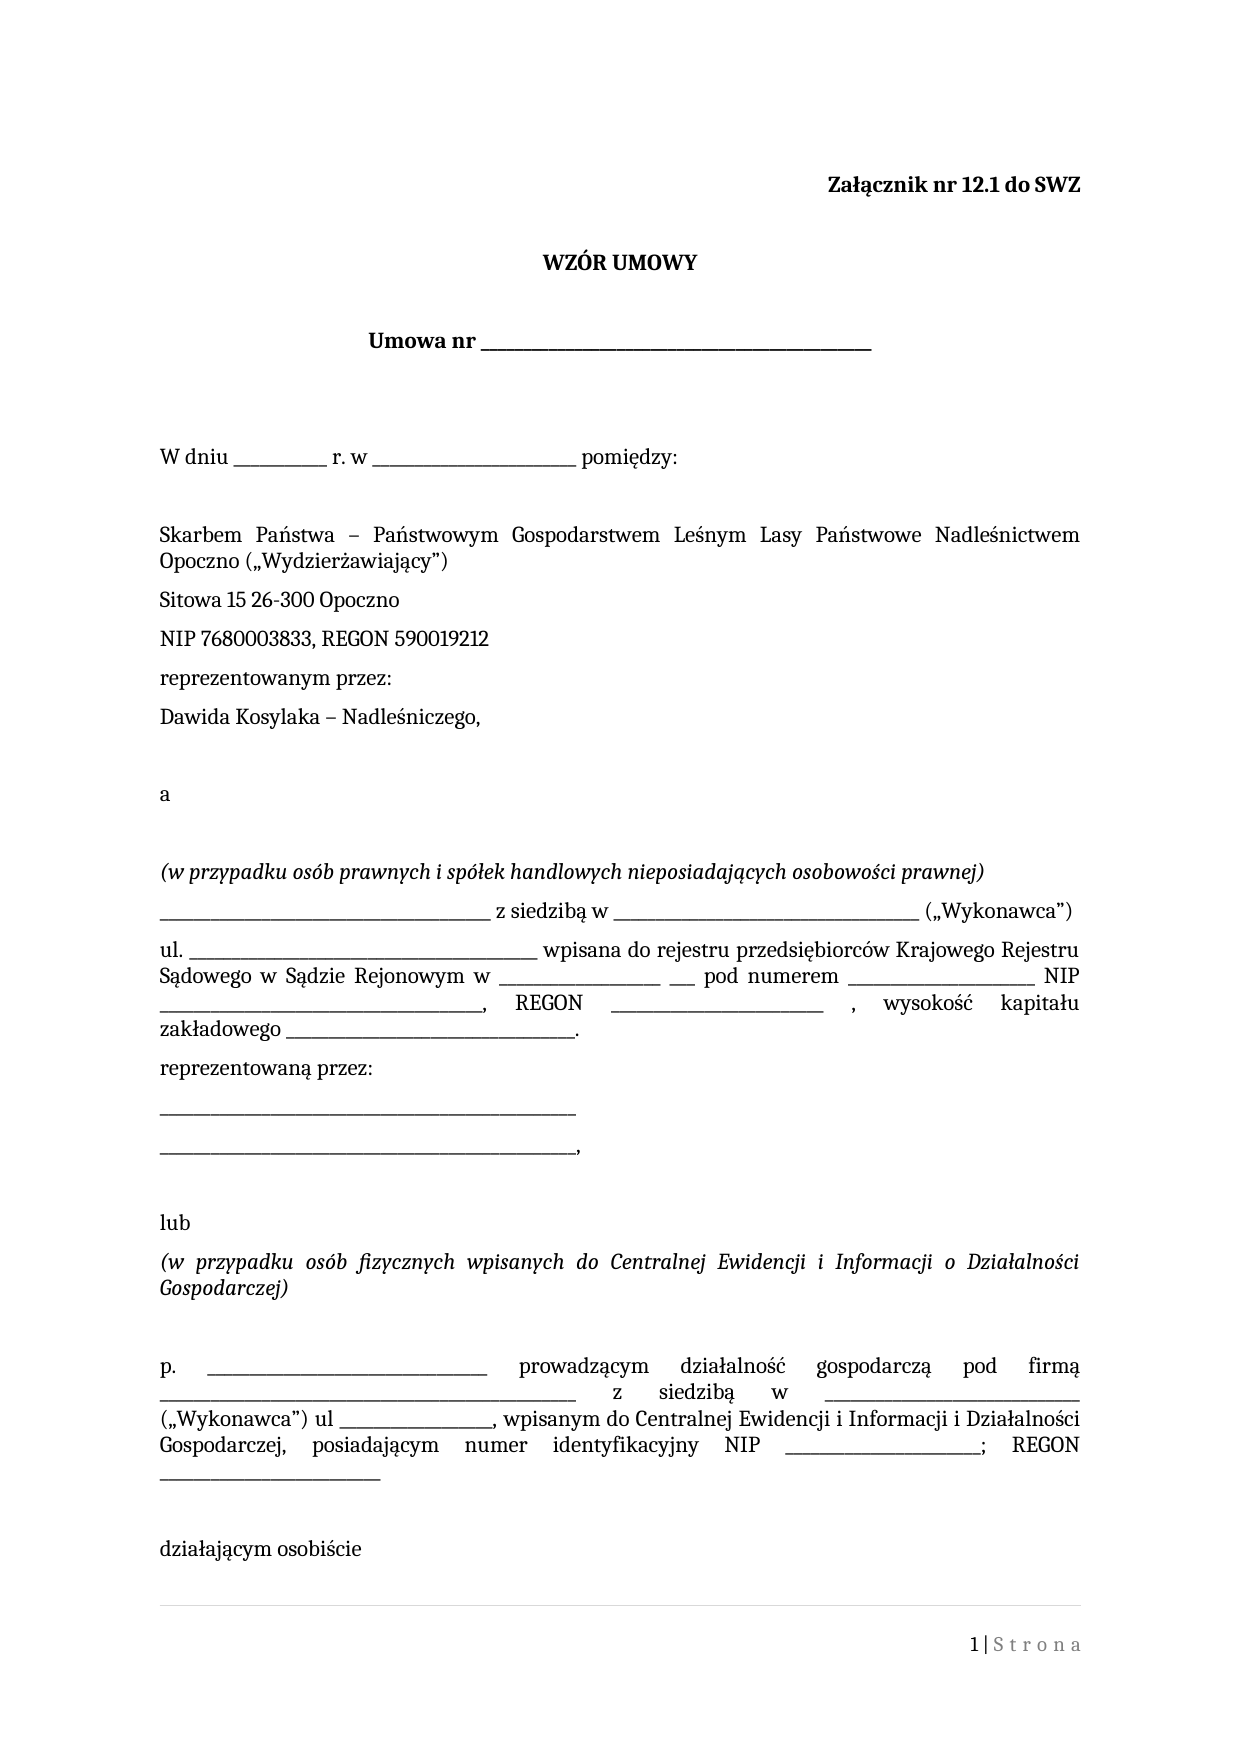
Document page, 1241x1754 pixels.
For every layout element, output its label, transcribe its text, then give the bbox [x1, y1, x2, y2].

text _______________________________________ z siedzibą w ____________________________________ („Wykonawca”) [159, 898, 1081, 924]
text reprezentowanym przez: [159, 664, 1081, 691]
text lub [159, 1210, 1081, 1236]
text Umowa nr ______________________________________________ [159, 327, 1081, 354]
text NIP 7680003833, REGON 590019212 [159, 626, 1081, 652]
text a [159, 781, 1081, 807]
text reprezentowaną przez: [159, 1054, 1081, 1081]
text (w przypadku osób prawnych i spółek handlowych nieposiadających osobowości prawnej) [159, 859, 1081, 885]
text WZÓR UMOWY [159, 250, 1081, 276]
text p. _________________________________ prowadzącym działalność gospodarczą pod firmą _________________________________________________ z siedzibą w ______________________________ („Wykonawca”) ul __________________, wpisanym do Centralnej Ewidencji i Informacji i Działalności Gospodarczej, posiadającym numer identyfikacyjny NIP _______________________; REGON __________________________ [159, 1353, 1081, 1484]
text (w przypadku osób fizycznych wpisanych do Centralnej Ewidencji i Informacji o Działalności Gospodarczej) [159, 1249, 1081, 1301]
text Dawida Kosylaka – Nadleśniczego, [159, 703, 1081, 730]
text W dniu ___________ r. w ________________________ pomiędzy: [159, 444, 1081, 470]
text Skarbem Państwa – Państwowym Gospodarstwem Leśnym Lasy Państwowe Nadleśnictwem Opoczno („Wydzierżawiający”) [159, 522, 1081, 574]
text Sitowa 15 26-300 Opoczno [159, 587, 1081, 613]
text _________________________________________________ [159, 1093, 1081, 1120]
text ul. _________________________________________ wpisana do rejestru przedsiębiorców Krajowego Rejestru Sądowego w Sądzie Rejonowym w ___________________ ___ pod numerem ______________________ NIP ______________________________________, REGON _________________________ , wysokość kapitału zakładowego __________________________________. [159, 937, 1081, 1042]
text działającym osobiście [159, 1536, 1081, 1562]
text _________________________________________________, [159, 1132, 1081, 1158]
text Załącznik nr 12.1 do SWZ [159, 172, 1081, 198]
